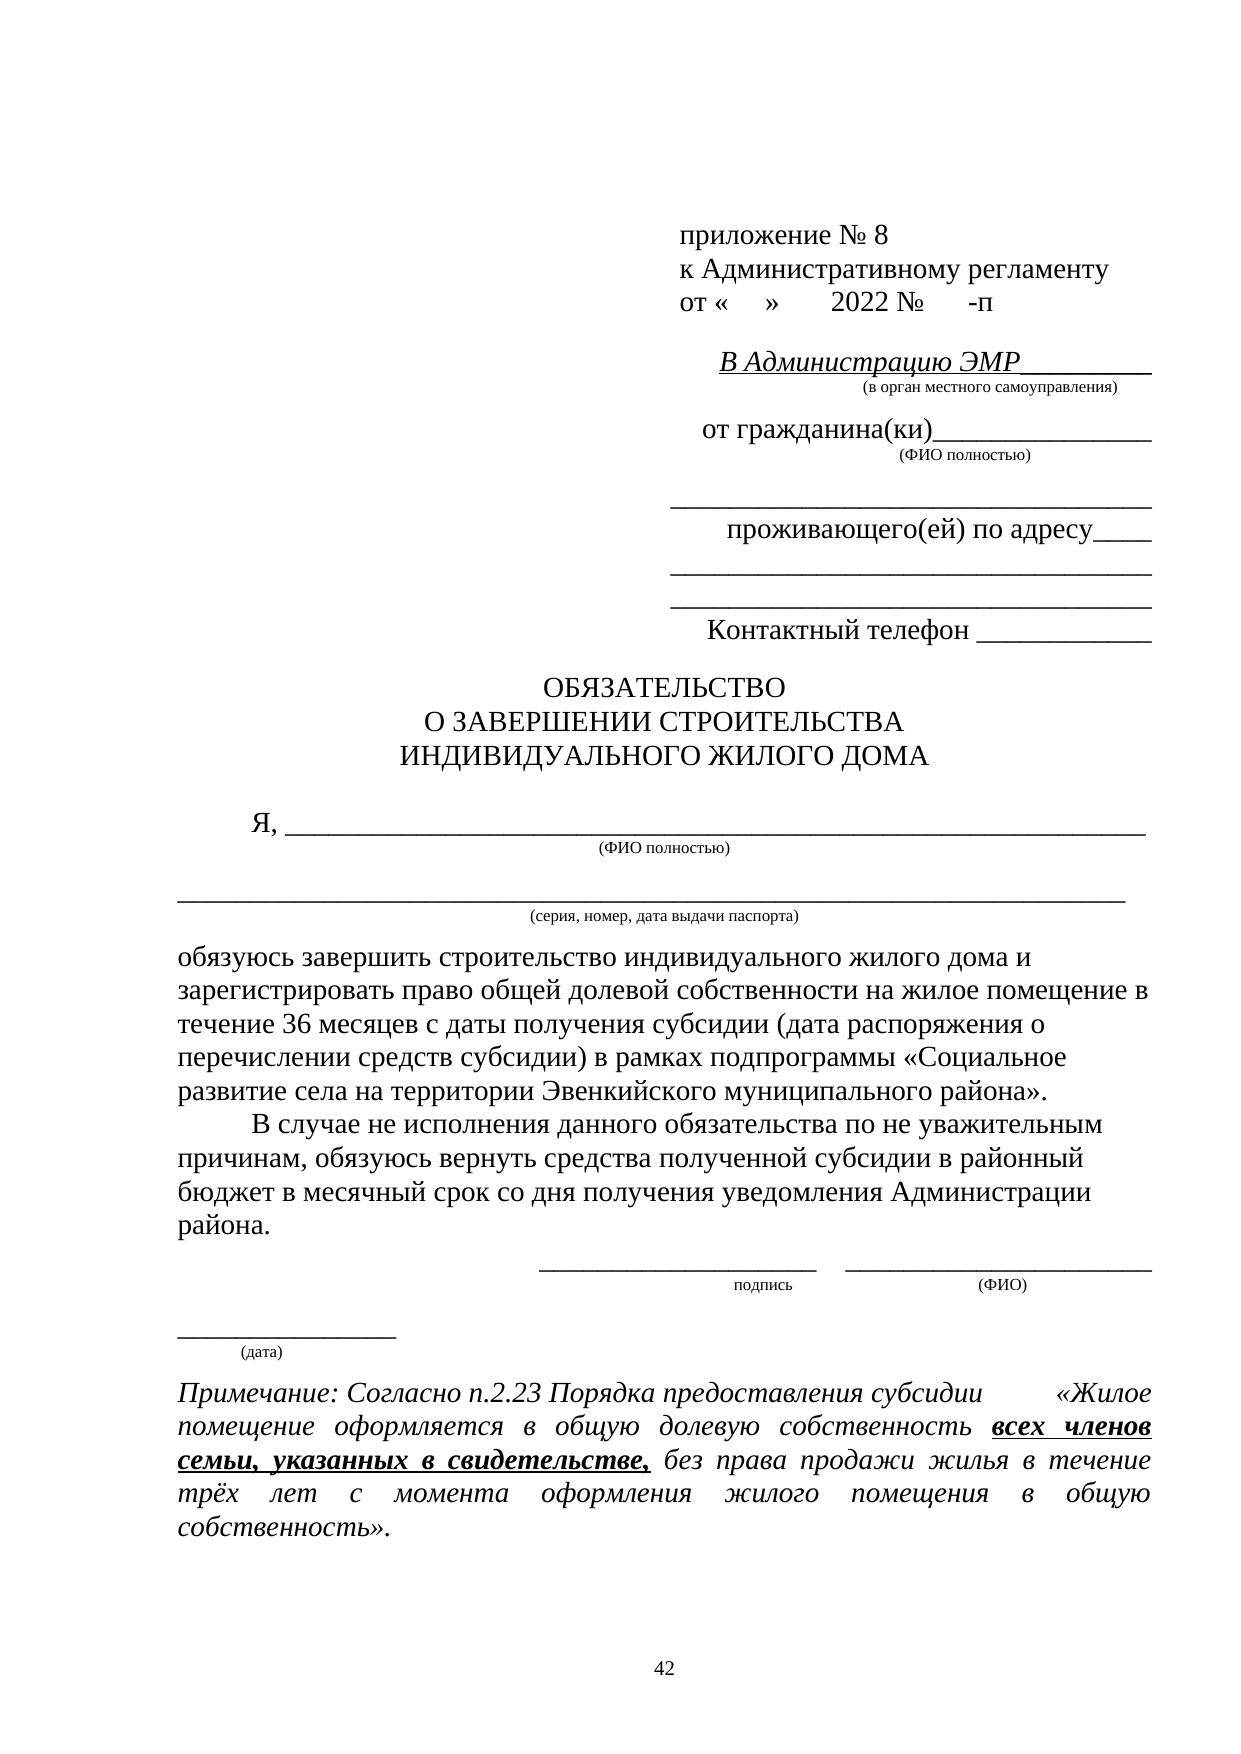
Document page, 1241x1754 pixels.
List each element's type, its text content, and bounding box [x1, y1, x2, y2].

text ИНДИВИДУАЛЬНОГО ЖИЛОГО ДОМА [177, 738, 1152, 771]
text _______________ [177, 1308, 1152, 1341]
text О ЗАВЕРШЕНИИ СТРОИТЕЛЬСТВА [177, 704, 1152, 738]
text к Административному регламенту [679, 251, 1152, 284]
text (в орган местного самоуправления) [177, 377, 1152, 411]
text (ФИО полностью) [177, 444, 1152, 478]
text _________________________________ [177, 478, 1152, 511]
text ОБЯЗАТЕЛЬСТВО [177, 671, 1152, 704]
text _________________________________________________________________ [177, 872, 1152, 905]
text Примечание: Согласно п.2.23 Порядка предоставления субсидии «Жилое помещение оформляется в общую долевую собственность всех членов семьи, указанных в свидетельстве, без права продажи жилья в течение трёх лет с момента оформления жилого помещения в общую собственность». [177, 1375, 1152, 1543]
text _________________________________ [177, 545, 1152, 578]
text (серия, номер, дата выдачи паспорта) [177, 905, 1152, 939]
text _________________________________ [177, 578, 1152, 612]
text В случае не исполнения данного обязательства по не уважительным причинам, обязуюсь вернуть средства полученной субсидии в районный бюджет в месячный срок со дня получения уведомления Администрации района. [177, 1107, 1152, 1241]
text от « » 2022 № -п [679, 284, 1152, 318]
text В Администрацию ЭМР_________ [177, 344, 1152, 377]
text Я, ___________________________________________________________ [177, 805, 1152, 838]
text ___________________ _____________________ [177, 1241, 1152, 1274]
text от гражданина(ки)_______________ [177, 411, 1152, 444]
text (дата) [177, 1341, 1152, 1375]
text (ФИО полностью) [177, 838, 1152, 872]
text приложение № 8 [679, 217, 1152, 251]
text проживающего(ей) по адресу____ [177, 511, 1152, 545]
text Контактный телефон ____________ [177, 612, 1152, 646]
text подпись (ФИО) [177, 1274, 1152, 1308]
text обязуюсь завершить строительство индивидуального жилого дома и зарегистрировать право общей долевой собственности на жилое помещение в течение 36 месяцев с даты получения субсидии (дата распоряжения о перечислении средств субсидии) в рамках подпрограммы «Социальное развитие села на территории Эвенкийского муниципального района». [177, 939, 1152, 1107]
